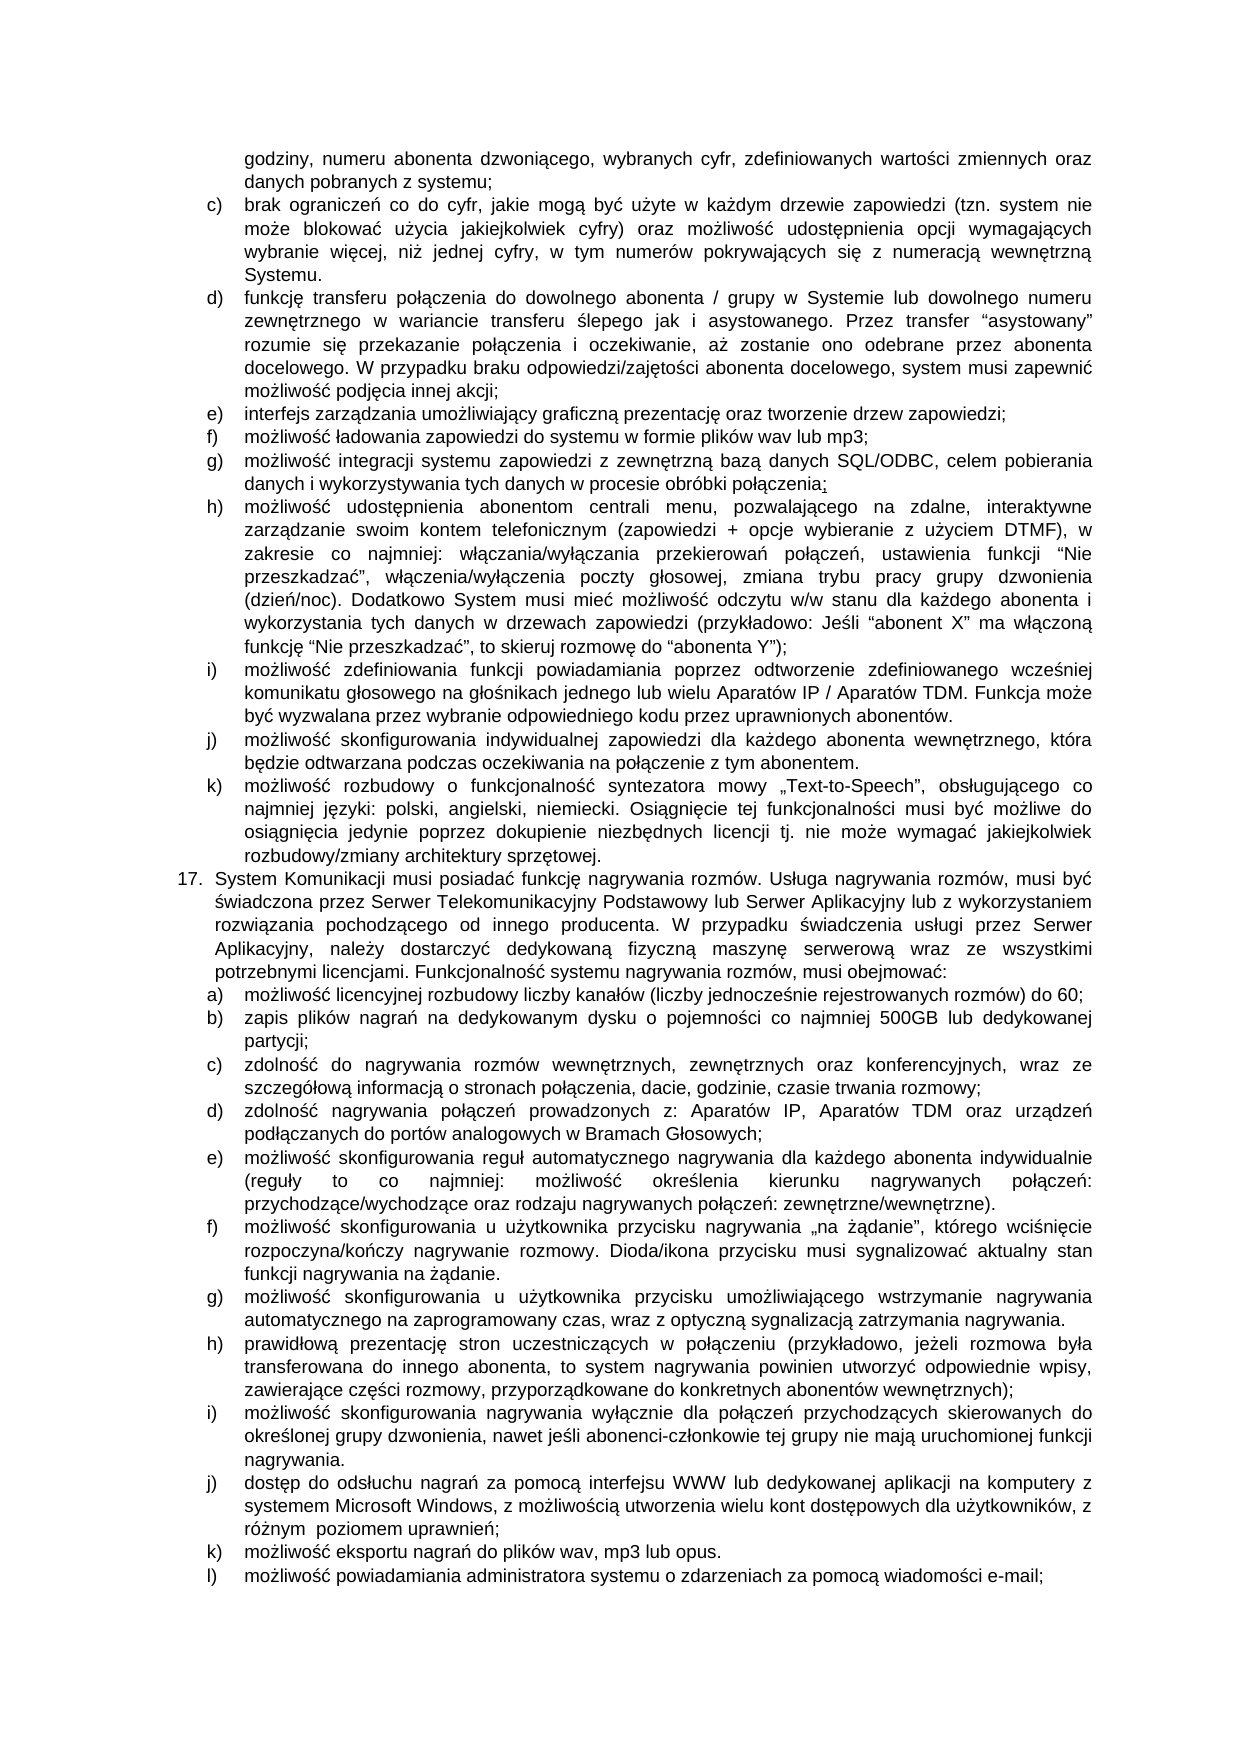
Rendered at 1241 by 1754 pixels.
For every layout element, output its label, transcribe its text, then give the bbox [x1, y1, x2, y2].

list możliwość integracji systemu zapowiedzi z zewnętrzną bazą danych SQL/ODBC, celem pobierania danych i wykorzystywania tych danych w procesie obróbki połączenia; [207, 449, 1093, 494]
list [207, 148, 1093, 192]
list możliwość ładowania zapowiedzi do systemu w formie plików wav lub mp3; [207, 426, 1093, 448]
list możliwość eksportu nagrań do plików wav, mp3 lub opus. [207, 1541, 1093, 1563]
list możliwość licencyjnej rozbudowy liczby kanałów (liczby jednocześnie rejestrowanych rozmów) do 60; [207, 984, 1093, 1005]
list możliwość skonfigurowania nagrywania wyłącznie dla połączeń przychodzących skierowanych do określonej grupy dzwonienia, nawet jeśli abonenci-członkowie tej grupy nie mają uruchomionej funkcji nagrywania. [207, 1402, 1093, 1470]
list możliwość skonfigurowania u użytkownika przycisku umożliwiającego wstrzymanie nagrywania automatycznego na zaprogramowany czas, wraz z optyczną sygnalizacją zatrzymania nagrywania. [207, 1286, 1093, 1331]
list możliwość skonfigurowania reguł automatycznego nagrywania dla każdego abonenta indywidualnie (reguły to co najmniej: możliwość określenia kierunku nagrywanych połączeń: przychodzące/wychodzące oraz rodzaju nagrywanych połączeń: zewnętrzne/wewnętrzne). [207, 1146, 1093, 1214]
list dostęp do odsłuchu nagrań za pomocą interfejsu WWW lub dedykowanej aplikacji na komputery z systemem Microsoft Windows, z możliwością utworzenia wielu kont dostępowych dla użytkowników, z różnym poziomem uprawnień; [207, 1472, 1093, 1540]
list zdolność nagrywania połączeń prowadzonych z: Aparatów IP, Aparatów TDM oraz urządzeń podłączanych do portów analogowych w Bramach Głosowych; [207, 1100, 1093, 1145]
list możliwość zdefiniowania funkcji powiadamiania poprzez odtworzenie zdefiniowanego wcześniej komunikatu głosowego na głośnikach jednego lub wielu Aparatów IP / Aparatów TDM. Funkcja może być wyzwalana przez wybranie odpowiedniego kodu przez uprawnionych abonentów. [207, 659, 1093, 727]
list System Komunikacji musi posiadać funkcję nagrywania rozmów. Usługa nagrywania rozmów, musi być świadczona przez Serwer Telekomunikacyjny Podstawowy lub Serwer Aplikacyjny lub z wykorzystaniem rozwiązania pochodzącego od innego producenta. W przypadku świadczenia usługi przez Serwer Aplikacyjny, należy dostarczyć dedykowaną fizyczną maszynę serwerową wraz ze wszystkimi potrzebnymi licencjami. Funkcjonalność systemu nagrywania rozmów, musi obejmować: [177, 868, 1093, 982]
list prawidłową prezentację stron uczestniczących w połączeniu (przykładowo, jeżeli rozmowa była transferowana do innego abonenta, to system nagrywania powinien utworzyć odpowiednie wpisy, zawierające części rozmowy, przyporządkowane do konkretnych abonentów wewnętrznych); [207, 1332, 1093, 1400]
list możliwość powiadamiania administratora systemu o zdarzeniach za pomocą wiadomości e-mail; [207, 1564, 1093, 1586]
list możliwość skonfigurowania u użytkownika przycisku nagrywania „na żądanie”, którego wciśnięcie rozpoczyna/kończy nagrywanie rozmowy. Dioda/ikona przycisku musi sygnalizować aktualny stan funkcji nagrywania na żądanie. [207, 1216, 1093, 1284]
list możliwość udostępnienia abonentom centrali menu, pozwalającego na zdalne, interaktywne zarządzanie swoim kontem telefonicznym (zapowiedzi + opcje wybieranie z użyciem DTMF), w zakresie co najmniej: włączania/wyłączania przekierowań połączeń, ustawienia funkcji “Nie przeszkadzać”, włączenia/wyłączenia poczty głosowej, zmiana trybu pracy grupy dzwonienia (dzień/noc). Dodatkowo System musi mieć możliwość odczytu w/w stanu dla każdego abonenta i wykorzystania tych danych w drzewach zapowiedzi (przykładowo: Jeśli “abonent X” ma włączoną funkcję “Nie przeszkadzać”, to skieruj rozmowę do “abonenta Y”); [207, 496, 1093, 657]
list zapis plików nagrań na dedykowanym dysku o pojemności co najmniej 500GB lub dedykowanej partycji; [207, 1007, 1093, 1052]
list możliwość skonfigurowania indywidualnej zapowiedzi dla każdego abonenta wewnętrznego, która będzie odtwarzana podczas oczekiwania na połączenie z tym abonentem. [207, 728, 1093, 773]
list brak ograniczeń co do cyfr, jakie mogą być użyte w każdym drzewie zapowiedzi (tzn. system nie może blokować użycia jakiejkolwiek cyfry) oraz możliwość udostępnienia opcji wymagających wybranie więcej, niż jednej cyfry, w tym numerów pokrywających się z numeracją wewnętrzną Systemu. [207, 194, 1093, 285]
list funkcję transferu połączenia do dowolnego abonenta / grupy w Systemie lub dowolnego numeru zewnętrznego w wariancie transferu ślepego jak i asystowanego. Przez transfer “asystowany” rozumie się przekazanie połączenia i oczekiwanie, aż zostanie ono odebrane przez abonenta docelowego. W przypadku braku odpowiedzi/zajętości abonenta docelowego, system musi zapewnić możliwość podjęcia innej akcji; [207, 287, 1093, 401]
list interfejs zarządzania umożliwiający graficzną prezentację oraz tworzenie drzew zapowiedzi; [207, 403, 1093, 425]
list zdolność do nagrywania rozmów wewnętrznych, zewnętrznych oraz konferencyjnych, wraz ze szczegółową informacją o stronach połączenia, dacie, godzinie, czasie trwania rozmowy; [207, 1053, 1093, 1098]
list możliwość rozbudowy o funkcjonalność syntezatora mowy „Text-to-Speech”, obsługującego co najmniej języki: polski, angielski, niemiecki. Osiągnięcie tej funkcjonalności musi być możliwe do osiągnięcia jedynie poprzez dokupienie niezbędnych licencji tj. nie może wymagać jakiejkolwiek rozbudowy/zmiany architektury sprzętowej. [207, 775, 1093, 866]
